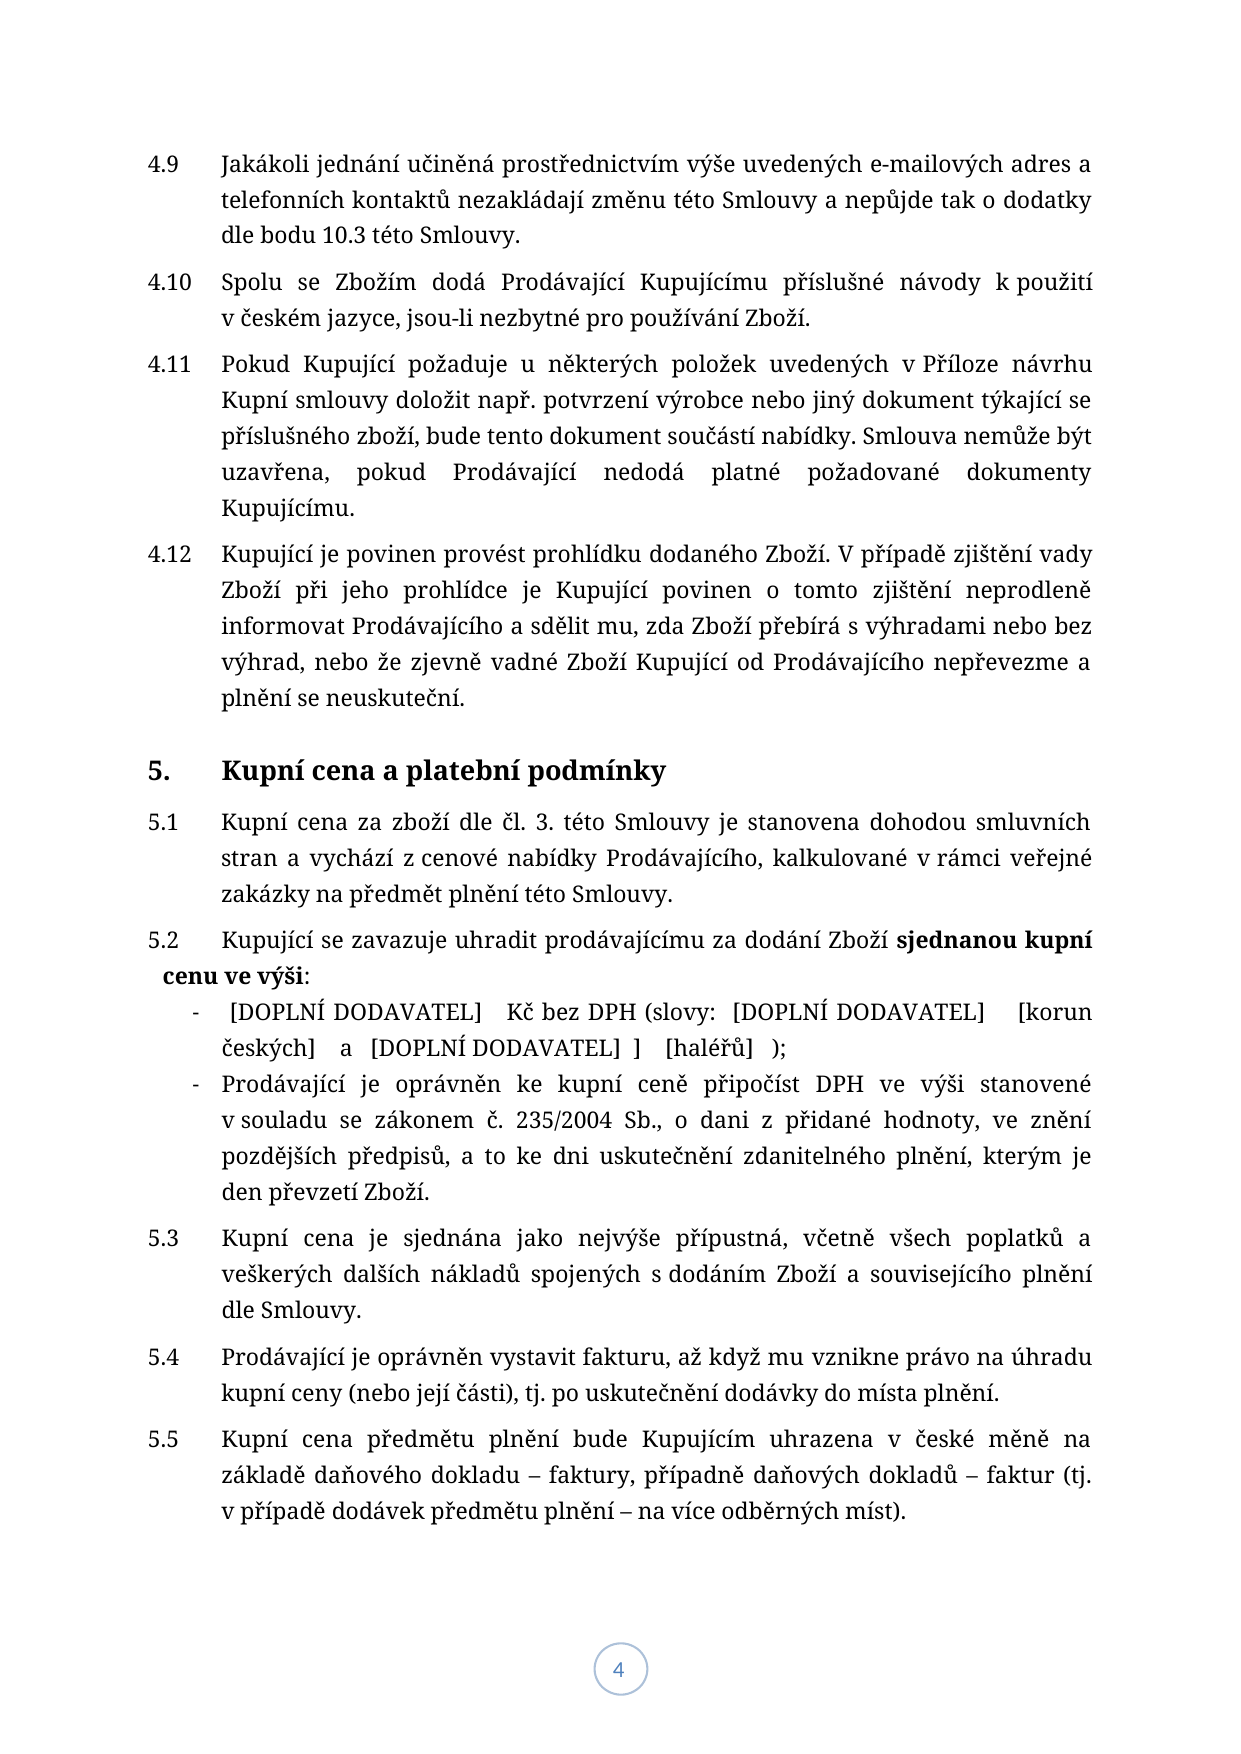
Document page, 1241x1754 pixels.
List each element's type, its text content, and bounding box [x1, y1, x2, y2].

list [DOPLNÍ DODAVATEL] Kč bez DPH (slovy: [DOPLNÍ DODAVATEL] [korun českých] a [DOPLNÍ DODAVATEL] ] [haléřů] ); [192, 996, 1093, 1063]
text 5.1 Kupní cena za zboží dle čl. 3. této Smlouvy je stanovena dohodou smluvních stran a vychází z cenové nabídky Prodávajícího, kalkulované v rámci veřejné zakázky na předmět plnění této Smlouvy. [148, 806, 1093, 909]
text 5.3 Kupní cena je sjednána jako nejvýše přípustná, včetně všech poplatků a veškerých dalších nákladů spojených s dodáním Zboží a souvisejícího plnění dle Smlouvy. [148, 1222, 1093, 1325]
list Prodávající je oprávněn ke kupní ceně připočíst DPH ve výši stanovené v souladu se zákonem č. 235/2004 Sb., o dani z přidané hodnoty, ve znění pozdějších předpisů, a to ke dni uskutečnění zdanitelného plnění, kterým je den převzetí Zboží. [192, 1068, 1093, 1207]
text 4.11 Pokud Kupující požaduje u některých položek uvedených v Příloze návrhu Kupní smlouvy doložit např. potvrzení výrobce nebo jiný dokument týkající se příslušného zboží, bude tento dokument součástí nabídky. Smlouva nemůže být uzavřena, pokud Prodávající nedodá platné požadované dokumenty Kupujícímu. [148, 348, 1093, 523]
text 5.2 Kupující se zavazuje uhradit prodávajícímu za dodání Zboží sjednanou kupní cenu ve výši: [148, 924, 1093, 992]
text 4.10 Spolu se Zbožím dodá Prodávající Kupujícímu příslušné návody k použití v českém jazyce, jsou-li nezbytné pro používání Zboží. [148, 266, 1093, 333]
text 5. Kupní cena a platební podmínky [148, 751, 1093, 788]
text 5.4 Prodávající je oprávněn vystavit fakturu, až když mu vznikne právo na úhradu kupní ceny (nebo její části), tj. po uskutečnění dodávky do místa plnění. [148, 1341, 1093, 1408]
text 4.9 Jakákoli jednání učiněná prostřednictvím výše uvedených e-mailových adres a telefonních kontaktů nezakládají změnu této Smlouvy a nepůjde tak o dodatky dle bodu 10.3 této Smlouvy. [148, 148, 1093, 251]
text 5.5 Kupní cena předmětu plnění bude Kupujícím uhrazena v české měně na základě daňového dokladu – faktury, případně daňových dokladů – faktur (tj. v případě dodávek předmětu plnění – na více odběrných míst). [148, 1423, 1093, 1526]
text 4.12 Kupující je povinen provést prohlídku dodaného Zboží. V případě zjištění vady Zboží při jeho prohlídce je Kupující povinen o tomto zjištění neprodleně informovat Prodávajícího a sdělit mu, zda Zboží přebírá s výhradami nebo bez výhrad, nebo že zjevně vadné Zboží Kupující od Prodávajícího nepřevezme a plnění se neuskuteční. [148, 538, 1093, 713]
